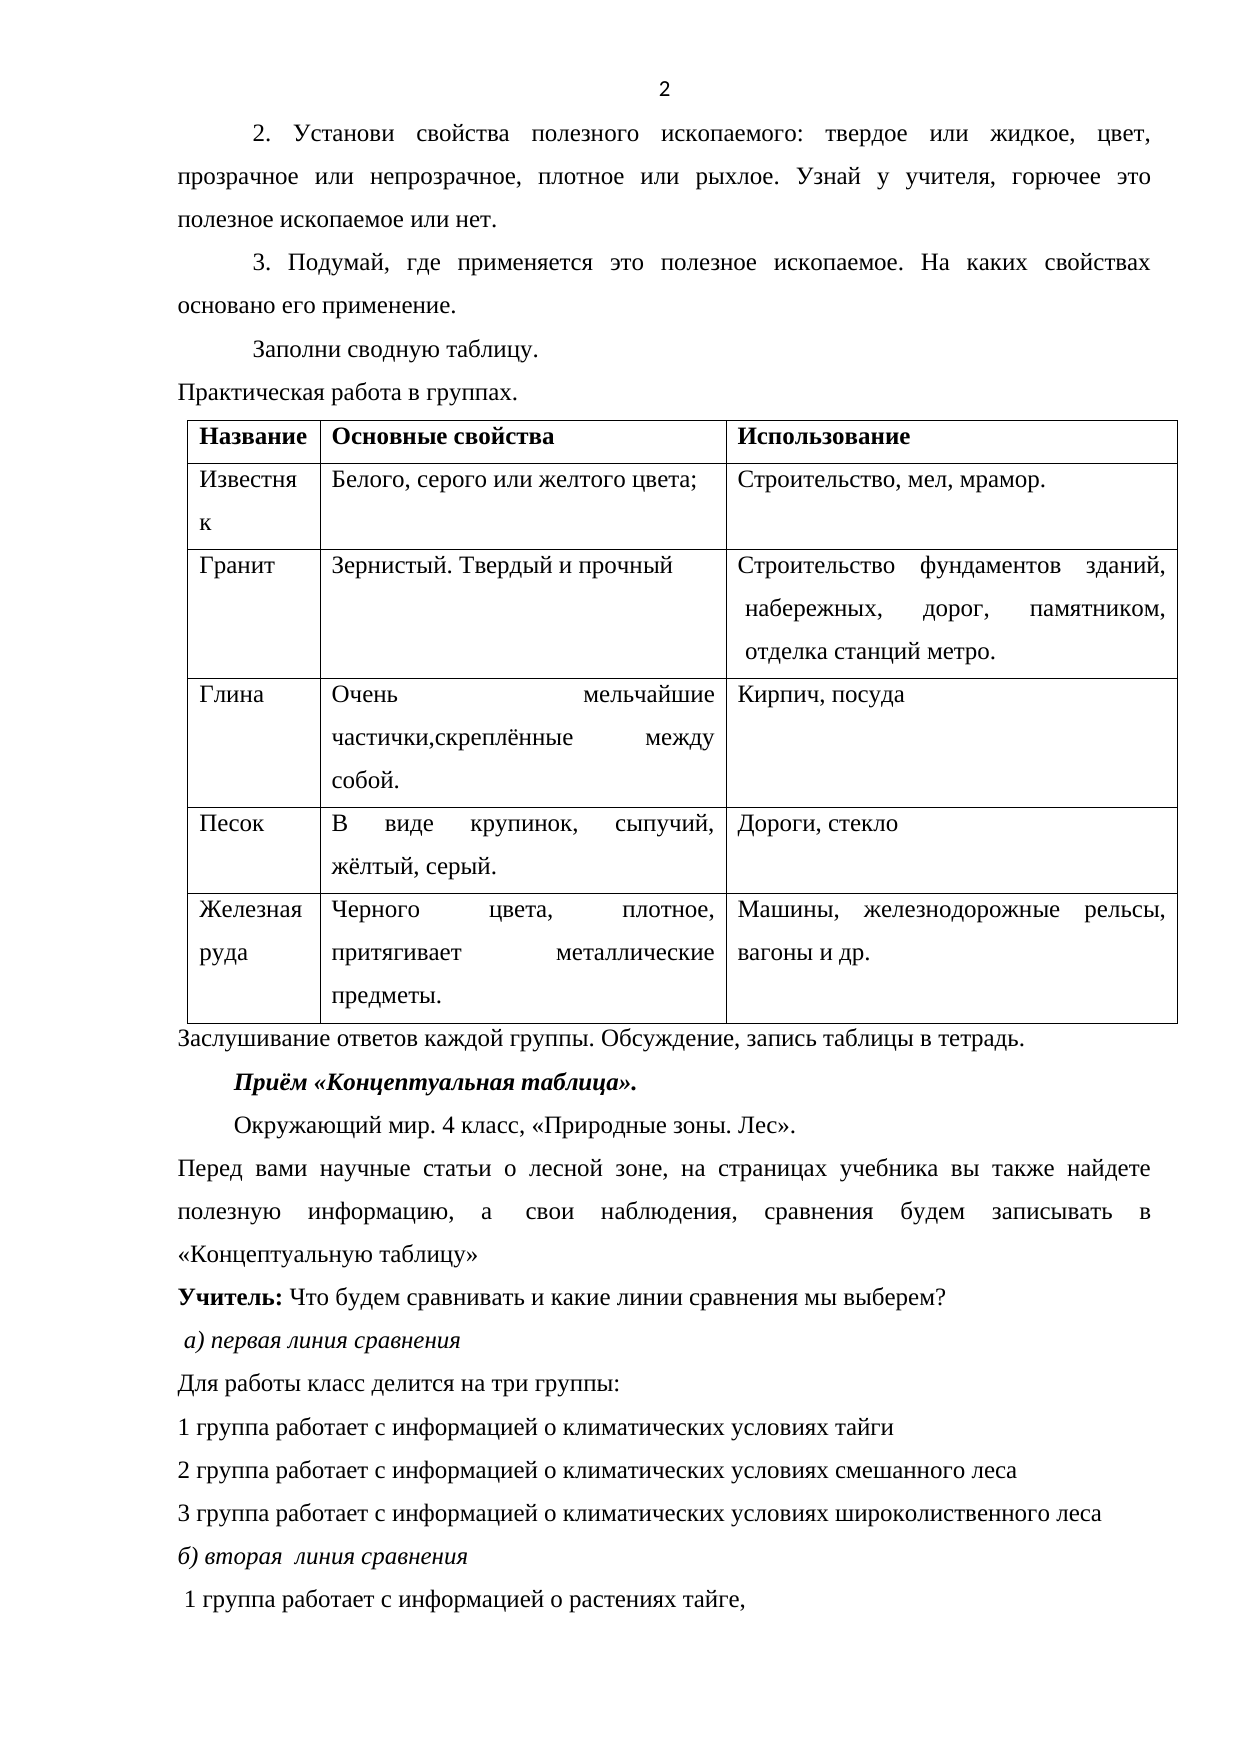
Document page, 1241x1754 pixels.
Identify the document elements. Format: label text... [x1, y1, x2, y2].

table_cell Белого, серого или желтого цвета; [321, 464, 726, 549]
table_cell Зернистый. Твердый и прочный [321, 550, 726, 678]
text Практическая работа в группах. [177, 377, 1152, 406]
text Приём «Концептуальная таблица». [177, 1067, 1152, 1095]
table_header Основные свойства [321, 421, 726, 463]
table_cell Гранит [188, 550, 320, 678]
text Для работы класс делится на три группы: [177, 1368, 1152, 1397]
text 3. Подумай, где применяется это полезное ископаемое. На каких свойствах основано его применение. [177, 247, 1152, 319]
table_cell Строительство фундаментов зданий, набережных, дорог, памятником, отделка станций метро. [727, 550, 1177, 678]
table_header Использование [727, 421, 1177, 463]
table_cell Глина [188, 679, 320, 807]
table_cell Дороги, стекло [727, 808, 1177, 893]
text Окружающий мир. 4 класс, «Природные зоны. Лес». [177, 1110, 1152, 1138]
table_cell Железная руда [188, 894, 320, 1022]
text Перед вами научные статьи о лесной зоне, на страницах учебника вы также найдете полезную информацию, а свои наблюдения, сравнения будем записывать в «Концептуальную таблицу» [177, 1153, 1152, 1268]
table_cell Песок [188, 808, 320, 893]
table_cell Строительство, мел, мрамор. [727, 464, 1177, 549]
table_cell Очень мельчайшие частички,скреплённые между собой. [321, 679, 726, 807]
table_cell В виде крупинок, сыпучий, жёлтый, серый. [321, 808, 726, 893]
table_cell Кирпич, посуда [727, 679, 1177, 807]
text Заслушивание ответов каждой группы. Обсуждение, запись таблицы в тетрадь. [177, 1023, 1152, 1052]
text Учитель: Что будем сравнивать и какие линии сравнения мы выберем? [177, 1282, 1152, 1311]
table_cell Известняк [188, 464, 320, 549]
text 1 группа работает с информацией о климатических условиях тайги [177, 1412, 1152, 1440]
text 3 группа работает с информацией о климатических условиях широколиственного леса [177, 1498, 1152, 1527]
text 1 группа работает с информацией о растениях тайге, [177, 1584, 1152, 1613]
table_header Название [188, 421, 320, 463]
text 2. Установи свойства полезного ископаемого: твердое или жидкое, цвет, прозрачное или непрозрачное, плотное или рыхлое. Узнай у учителя, горючее это полезное ископаемое или нет. [177, 118, 1152, 233]
text а) первая линия сравнения [177, 1325, 1152, 1354]
text б) вторая линия сравнения [177, 1541, 1152, 1570]
text 2 группа работает с информацией о климатических условиях смешанного леса [177, 1455, 1152, 1483]
text Заполни сводную таблицу. [177, 334, 1152, 362]
table_cell Машины, железнодорожные рельсы, вагоны и др. [727, 894, 1177, 1022]
table_cell Черного цвета, плотное, притягивает металлические предметы. [321, 894, 726, 1022]
